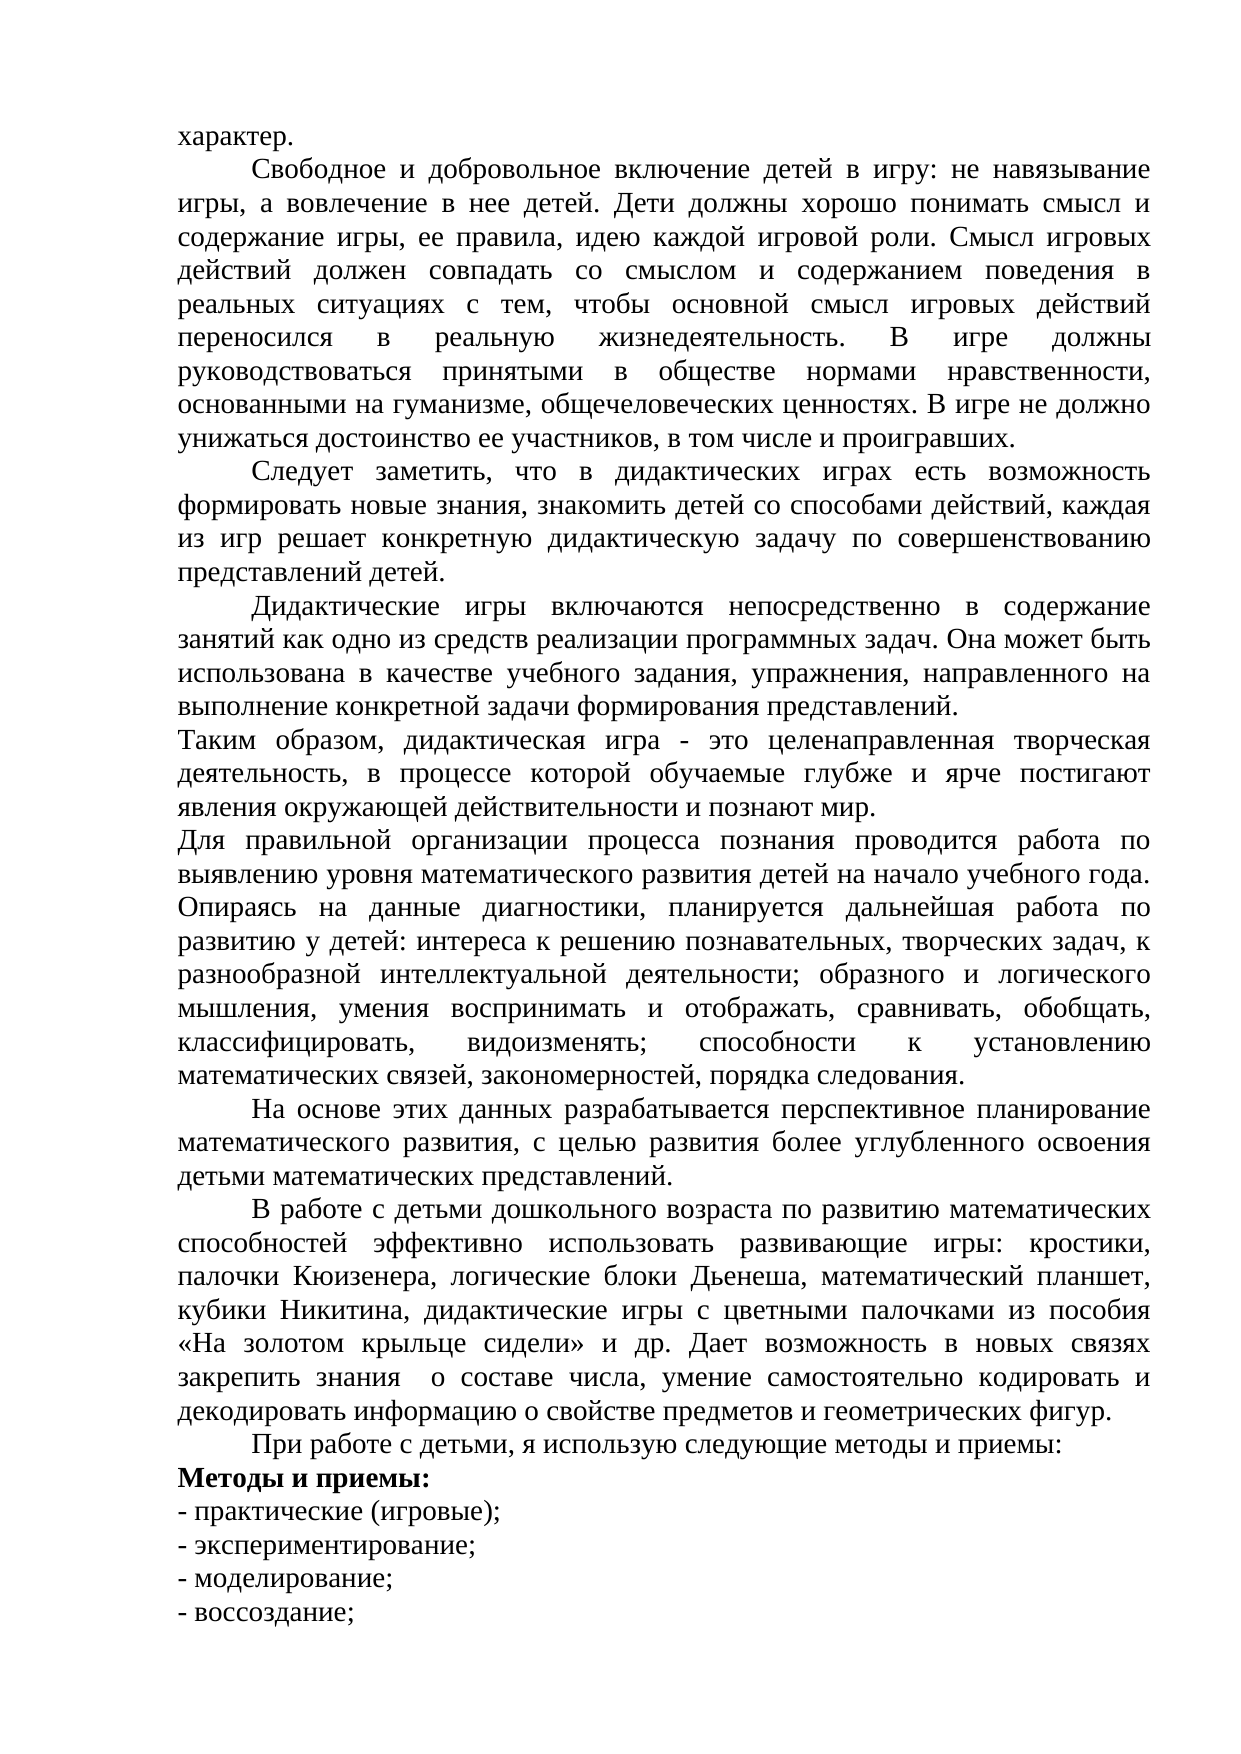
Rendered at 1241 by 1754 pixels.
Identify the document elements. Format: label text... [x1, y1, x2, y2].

text Дидактические игры включаются непосредственно в содержание занятий как одно из средств реализации программных задач. Она может быть использована в качестве учебного задания, упражнения, направленного на выполнение конкретной задачи формирования представлений. [177, 588, 1152, 722]
text - практические (игровые); [177, 1493, 1152, 1527]
text На основе этих данных разрабатывается перспективное планирование математического развития, с целью развития более углубленного освоения детьми математических представлений. [177, 1091, 1152, 1191]
text Таким образом, дидактическая игра - это целенаправленная творческая деятельность, в процессе которой обучаемые глубже и ярче постигают явления окружающей действительности и познают мир. [177, 722, 1152, 822]
text При работе с детьми, я использую следующие методы и приемы: [177, 1426, 1152, 1460]
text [177, 118, 1152, 152]
text Свободное и добровольное включение детей в игру: не навязывание игры, а вовлечение в нее детей. Дети должны хорошо понимать смысл и содержание игры, ее правила, идею каждой игровой роли. Смысл игровых действий должен совпадать со смыслом и содержанием поведения в реальных ситуациях с тем, чтобы основной смысл игровых действий переносился в реальную жизнедеятельность. В игре должны руководствоваться принятыми в обществе нормами нравственности, основанными на гуманизме, общечеловеческих ценностях. В игре не должно унижаться достоинство ее участников, в том числе и проигравших. [177, 152, 1152, 453]
text - воссоздание; [177, 1594, 1152, 1627]
text - экспериментирование; [177, 1527, 1152, 1560]
text Следует заметить, что в дидактических играх есть возможность формировать новые знания, знакомить детей со способами действий, каждая из игр решает конкретную дидактическую задачу по совершенствованию представлений детей. [177, 453, 1152, 588]
text Для правильной организации процесса познания проводится работа по выявлению уровня математического развития детей на начало учебного года. Опираясь на данные диагностики, планируется дальнейшая работа по развитию у детей: интереса к решению познавательных, творческих задач, к разнообразной интеллектуальной деятельности; образного и логического мышления, умения воспринимать и отображать, сравнивать, обобщать, классифицировать, видоизменять; способности к установлению математических связей, закономерностей, порядка следования. [177, 822, 1152, 1091]
text - моделирование; [177, 1560, 1152, 1594]
text Методы и приемы: [177, 1460, 1152, 1493]
text В работе с детьми дошкольного возраста по развитию математических способностей эффективно использовать развивающие игры: кростики, палочки Кюизенера, логические блоки Дьенеша, математический планшет, кубики Никитина, дидактические игры с цветными палочками из пособия «На золотом крыльце сидели» и др. Дает возможность в новых связях закрепить знания о составе числа, умение самостоятельно кодировать и декодировать информацию о свойстве предметов и геометрических фигур. [177, 1191, 1152, 1426]
